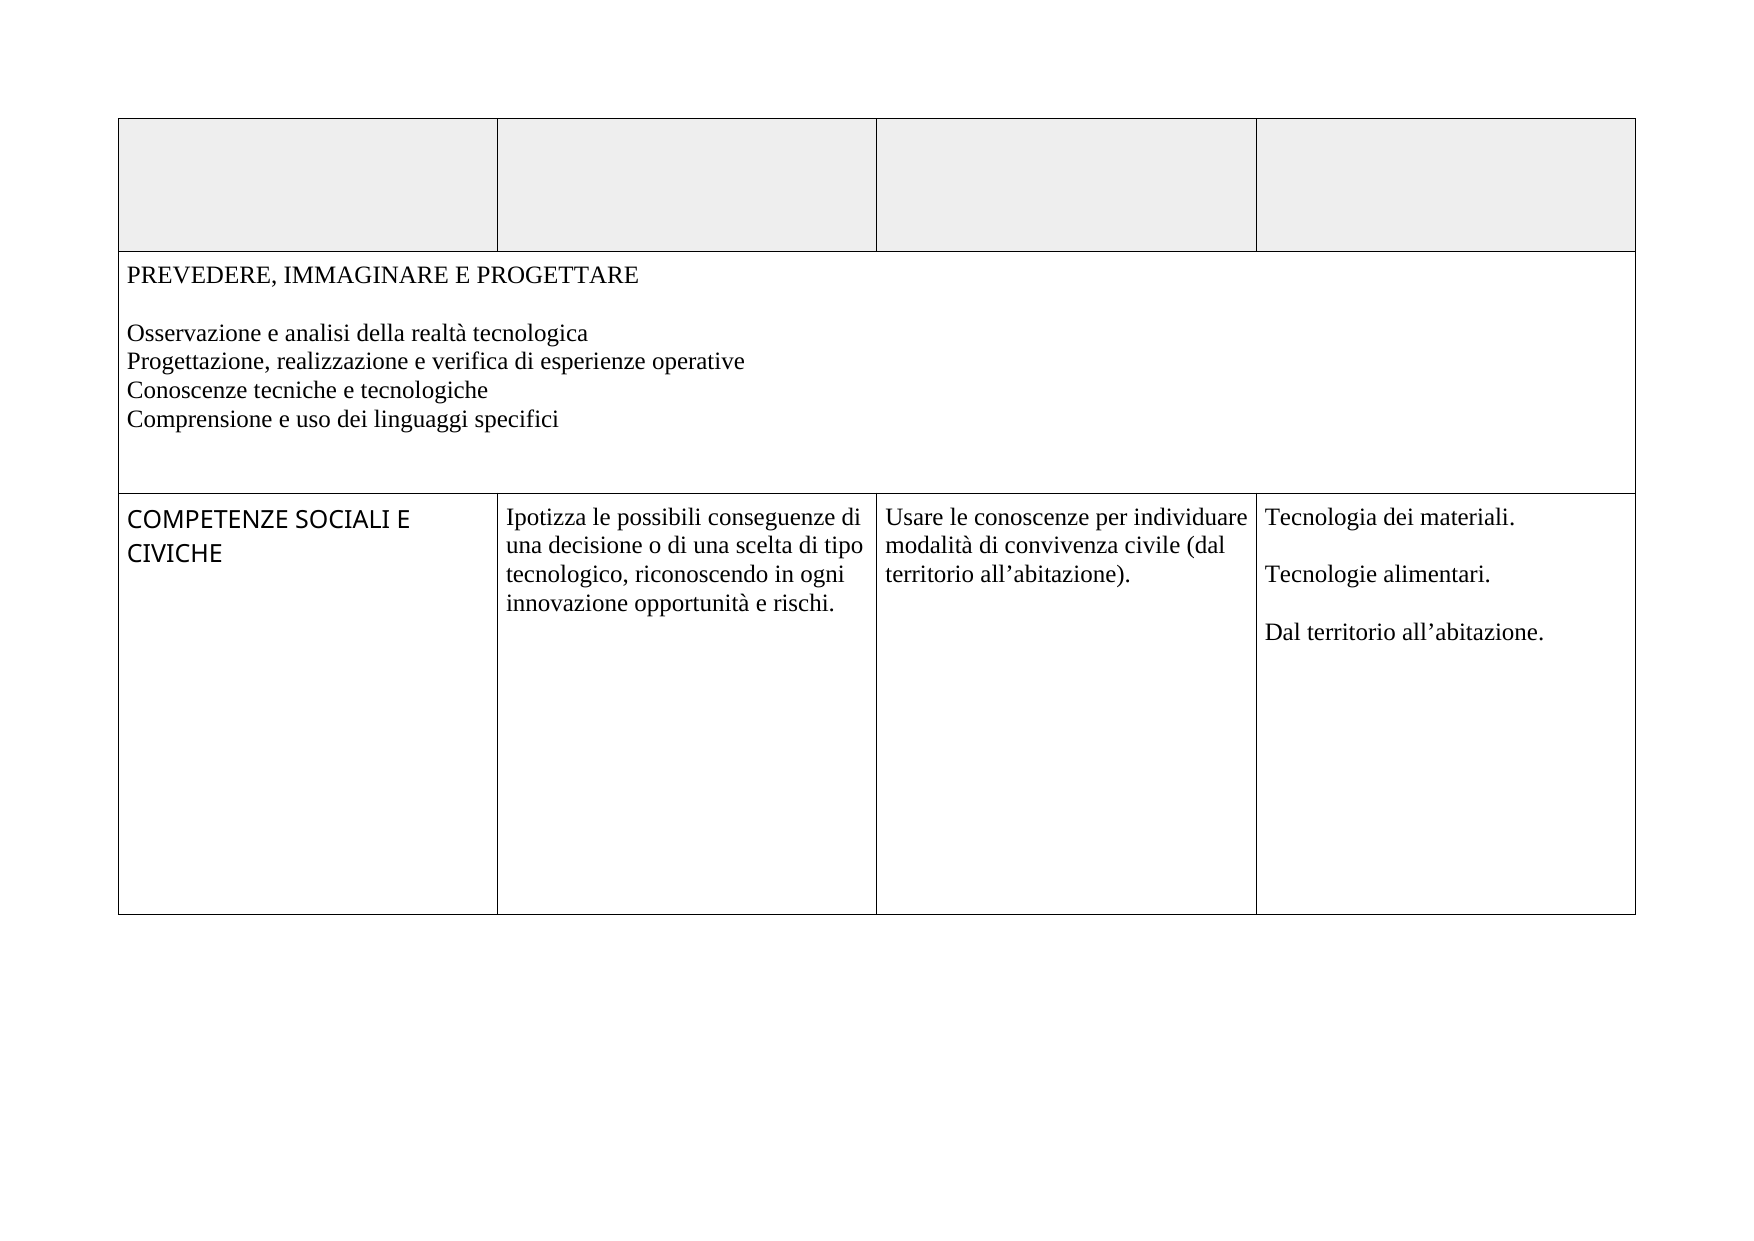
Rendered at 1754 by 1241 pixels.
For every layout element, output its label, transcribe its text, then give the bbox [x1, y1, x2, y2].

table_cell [498, 119, 876, 251]
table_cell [877, 119, 1256, 251]
table_cell COMPETENZE SOCIALI E CIVICHE [119, 494, 497, 913]
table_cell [1257, 119, 1635, 251]
table_cell Ipotizza le possibili conseguenze di una decisione o di una scelta di tipo tecnologico, riconoscendo in ogni innovazione opportunità e rischi. [498, 494, 876, 913]
table_cell PREVEDERE, IMMAGINARE E PROGETTARE Osservazione e analisi della realtà tecnologica Progettazione, realizzazione e verifica di esperienze operative Conoscenze tecniche e tecnologiche Comprensione e uso dei linguaggi specifici [119, 252, 1635, 492]
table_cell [119, 119, 497, 251]
table_cell Tecnologia dei materiali. Tecnologie alimentari. Dal territorio all’abitazione. [1257, 494, 1635, 913]
table_cell Usare le conoscenze per individuare modalità di convivenza civile (dal territorio all’abitazione). [877, 494, 1256, 913]
